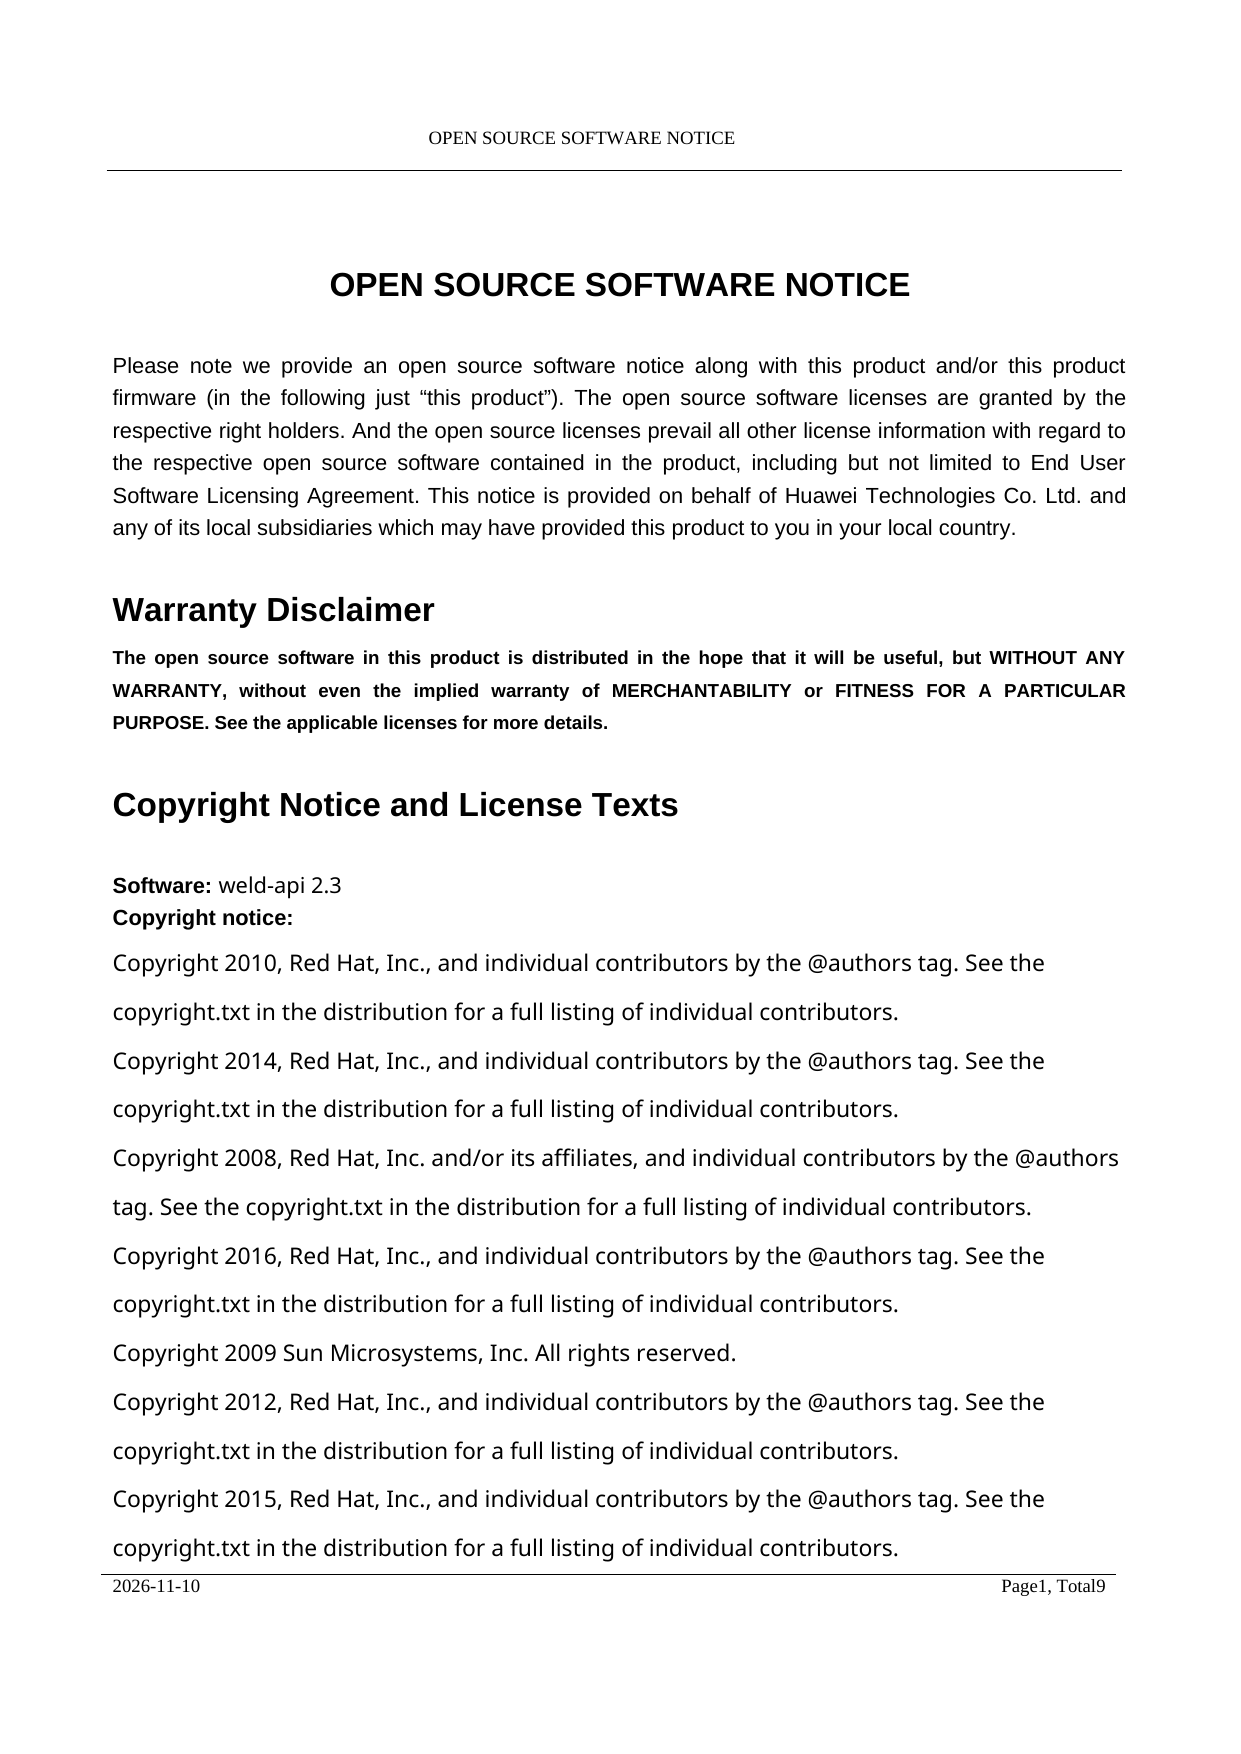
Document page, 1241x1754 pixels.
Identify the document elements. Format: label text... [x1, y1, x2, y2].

text Copyright Notice and License Texts [112, 771, 1128, 836]
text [112, 947, 1128, 1564]
text Warranty Disclaimer [112, 576, 1128, 641]
text Please note we provide an open source software notice along with this product and/or this product firmware (in the following just “this product”). The open source software licenses are granted by the respective right holders. And the open source licenses prevail all other license information with regard to the respective open source software contained in the product, including but not limited to End User Software Licensing Agreement. This notice is provided on behalf of Huawei Technologies Co. Ltd. and any of its local subsidiaries which may have provided this product to you in your local country. [112, 349, 1128, 544]
text The open source software in this product is distributed in the hope that it will be useful, but WITHOUT ANY WARRANTY, without even the implied warranty of MERCHANTABILITY or FITNESS FOR A PARTICULAR PURPOSE. See the applicable licenses for more details. [112, 641, 1128, 739]
text Software: weld-api 2.3 [112, 869, 1128, 901]
text OPEN SOURCE SOFTWARE NOTICE [112, 251, 1128, 316]
text Copyright notice: [112, 901, 1128, 934]
